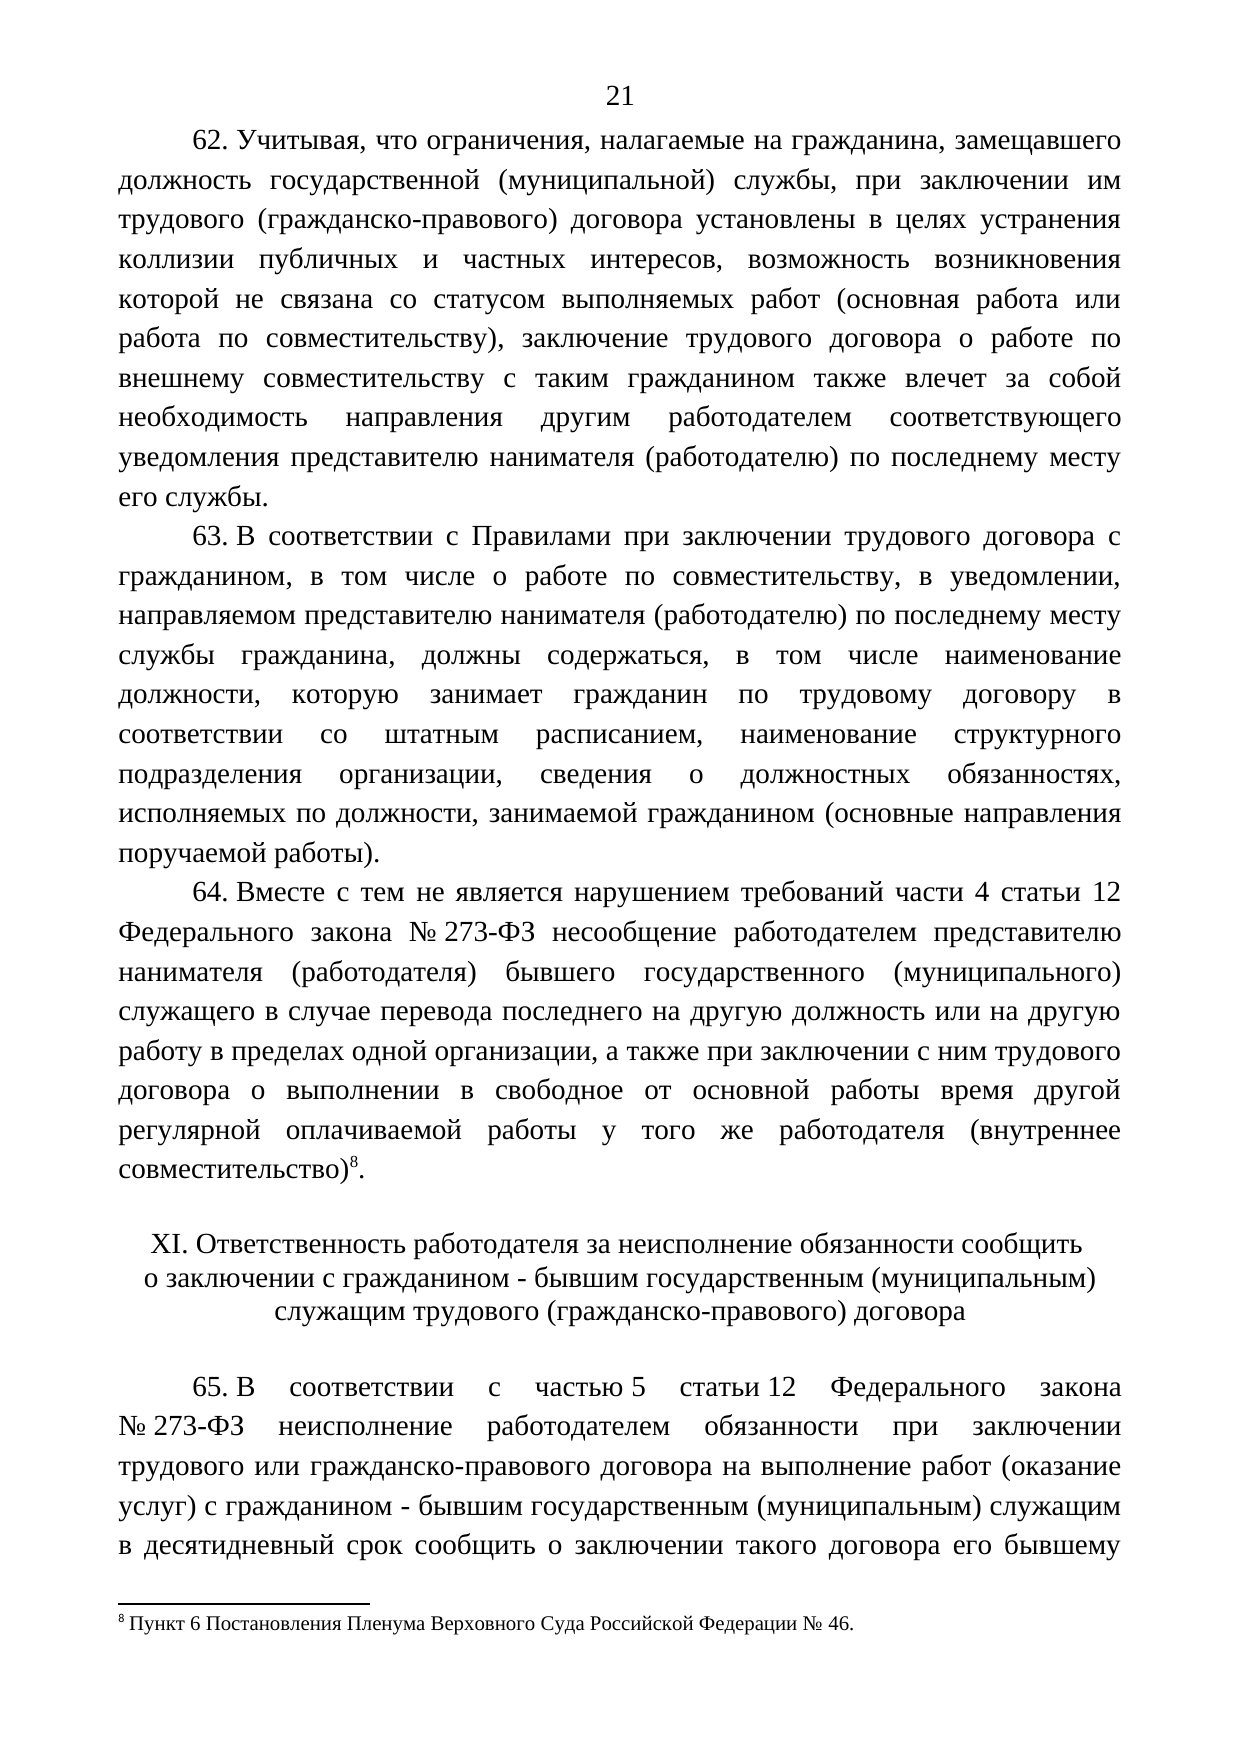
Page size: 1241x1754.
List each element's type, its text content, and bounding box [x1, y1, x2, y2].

text 63. В соответствии с Правилами при заключении трудового договора с гражданином, в том числе о работе по совместительству, в уведомлении, направляемом представителю нанимателя (работодателю) по последнему месту службы гражданина, должны содержаться, в том числе наименование должности, которую занимает гражданин по трудовому договору в соответствии со штатным расписанием, наименование структурного подразделения организации, сведения о должностных обязанностях, исполняемых по должности, занимаемой гражданином (основные направления поручаемой работы). [118, 514, 1122, 870]
text 62. Учитывая, что ограничения, налагаемые на гражданина, замещавшего должность государственной (муниципальной) службы, при заключении им трудового (гражданско-правового) договора установлены в целях устранения коллизии публичных и частных интересов, возможность возникновения которой не связана со статусом выполняемых работ (основная работа или работа по совместительству), заключение трудового договора о работе по внешнему совместительству с таким гражданином также влечет за собой необходимость направления другим работодателем соответствующего уведомления представителю нанимателя (работодателю) по последнему месту его службы. [118, 118, 1122, 514]
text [118, 1364, 1122, 1562]
text 64. Вместе с тем не является нарушением требований части 4 статьи 12 Федерального закона № 273-ФЗ несообщение работодателем представителю нанимателя (работодателя) бывшего государственного (муниципального) служащего в случае перевода последнего на другую должность или на другую работу в пределах одной организации, а также при заключении с ним трудового договора о выполнении в свободное от основной работы время другой регулярной оплачиваемой работы у того же работодателя (внутреннее совместительство). [118, 870, 1122, 1187]
text XI. Ответственность работодателя за неисполнение обязанности сообщить о заключении с гражданином - бывшим государственным (муниципальным) служащим трудового (гражданско-правового) договора [118, 1226, 1122, 1327]
